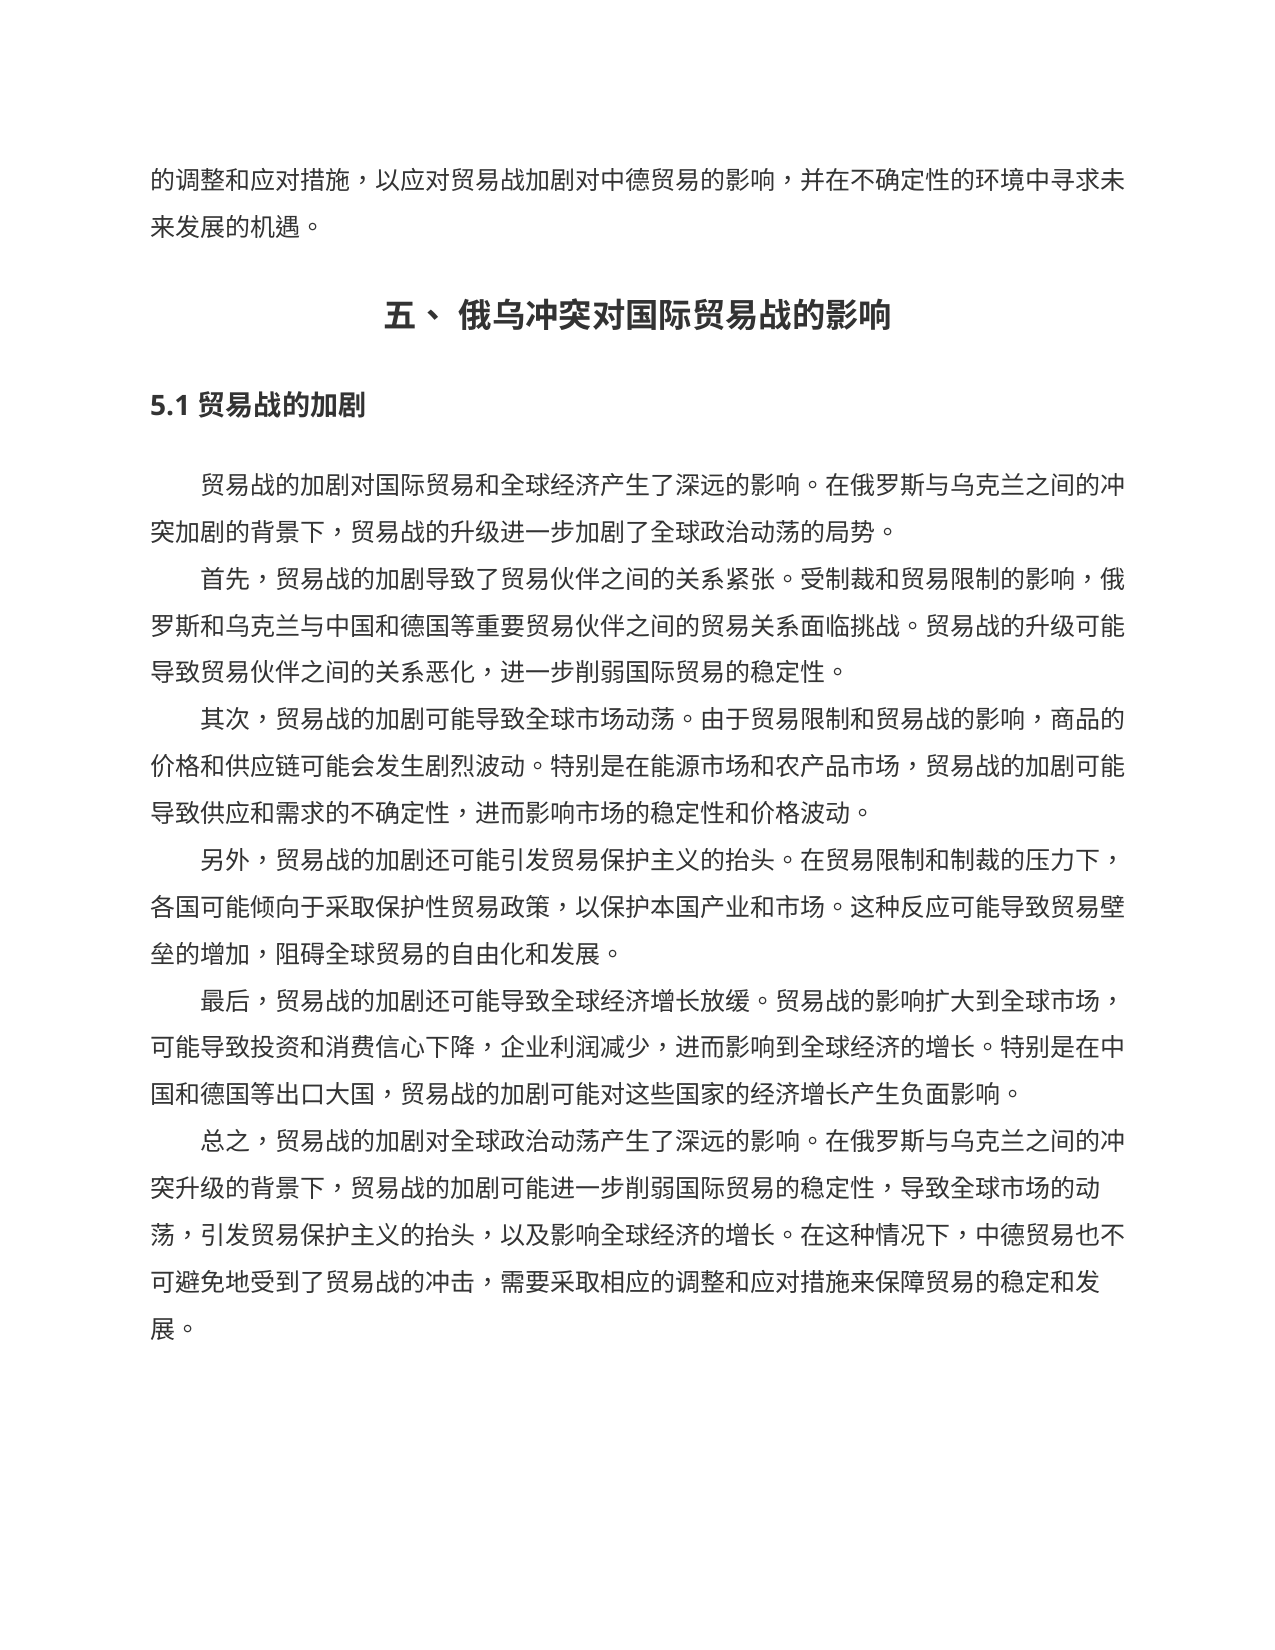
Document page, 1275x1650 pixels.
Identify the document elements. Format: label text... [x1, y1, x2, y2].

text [150, 150, 1125, 244]
subtitle 5.1 贸易战的加剧 [150, 369, 1125, 423]
text 另外，贸易战的加剧还可能引发贸易保护主义的抬头。在贸易限制和制裁的压力下，各国可能倾向于采取保护性贸易政策，以保护本国产业和市场。这种反应可能导致贸易壁垒的增加，阻碍全球贸易的自由化和发展。 [150, 830, 1125, 970]
text 贸易战的加剧对国际贸易和全球经济产生了深远的影响。在俄罗斯与乌克兰之间的冲突加剧的背景下，贸易战的升级进一步加剧了全球政治动荡的局势。 [150, 455, 1125, 548]
subtitle 五、 俄乌冲突对国际贸易战的影响 [150, 275, 1125, 337]
text 最后，贸易战的加剧还可能导致全球经济增长放缓。贸易战的影响扩大到全球市场，可能导致投资和消费信心下降，企业利润减少，进而影响到全球经济的增长。特别是在中国和德国等出口大国，贸易战的加剧可能对这些国家的经济增长产生负面影响。 [150, 970, 1125, 1111]
text 首先，贸易战的加剧导致了贸易伙伴之间的关系紧张。受制裁和贸易限制的影响，俄罗斯和乌克兰与中国和德国等重要贸易伙伴之间的贸易关系面临挑战。贸易战的升级可能导致贸易伙伴之间的关系恶化，进一步削弱国际贸易的稳定性。 [150, 548, 1125, 689]
text 总之，贸易战的加剧对全球政治动荡产生了深远的影响。在俄罗斯与乌克兰之间的冲突升级的背景下，贸易战的加剧可能进一步削弱国际贸易的稳定性，导致全球市场的动荡，引发贸易保护主义的抬头，以及影响全球经济的增长。在这种情况下，中德贸易也不可避免地受到了贸易战的冲击，需要采取相应的调整和应对措施来保障贸易的稳定和发展。 [150, 1111, 1125, 1345]
text 其次，贸易战的加剧可能导致全球市场动荡。由于贸易限制和贸易战的影响，商品的价格和供应链可能会发生剧烈波动。特别是在能源市场和农产品市场，贸易战的加剧可能导致供应和需求的不确定性，进而影响市场的稳定性和价格波动。 [150, 689, 1125, 830]
